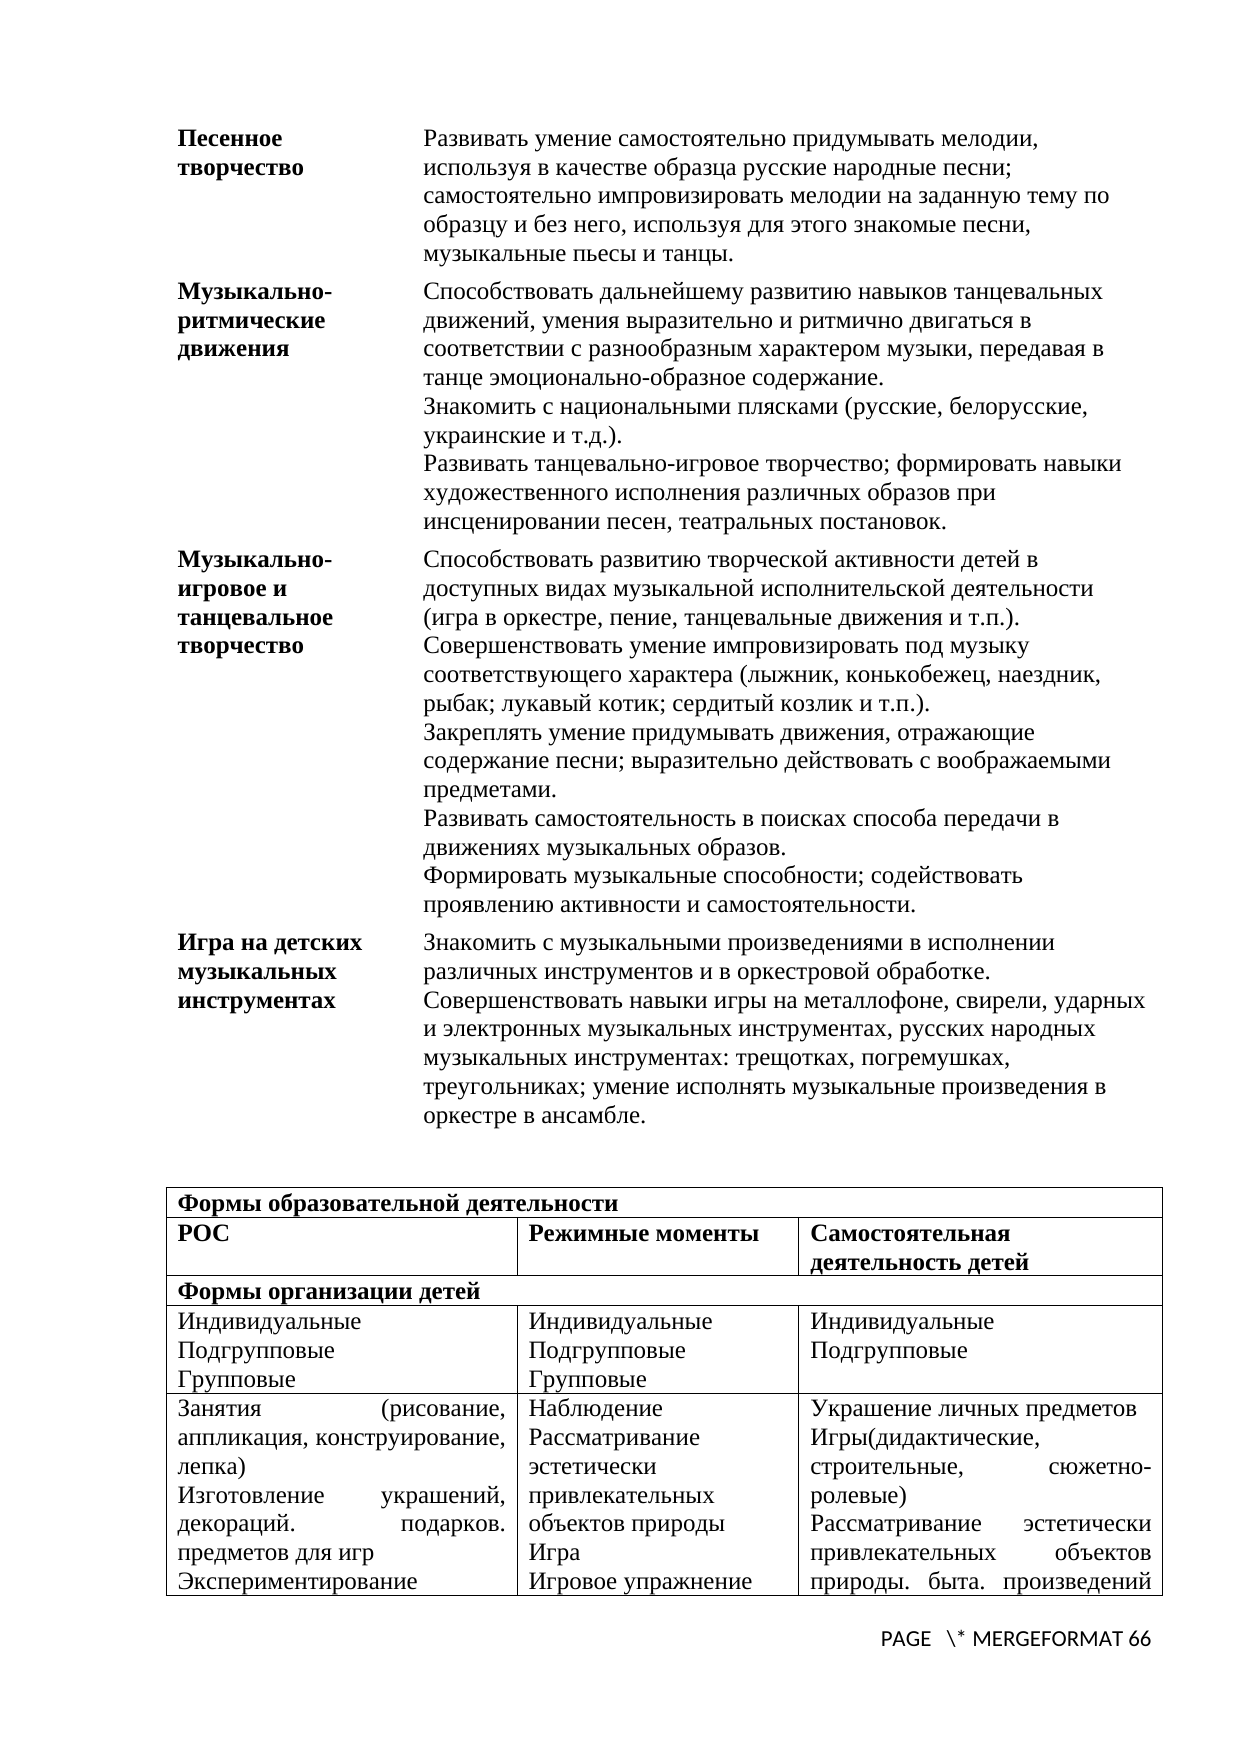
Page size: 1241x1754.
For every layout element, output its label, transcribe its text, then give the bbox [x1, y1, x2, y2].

table_cell Игра на детских музыкальных инструментах [173, 923, 418, 1133]
table_cell Знакомить с музыкальными произведениями в исполнении различных инструментов и в оркестровой обработке. Совершенствовать навыки игры на металлофоне, свирели, ударных и электронных музыкальных инструментах, русских народных музыкальных инструментах: трещотках, погремушках, треугольниках; умение исполнять музыкальные произведения в оркестре в ансамбле. [418, 923, 1156, 1133]
table_cell Режимные моменты [518, 1218, 798, 1275]
table_header Формы образовательной деятельности [167, 1188, 1162, 1217]
table_cell РОС [167, 1218, 517, 1275]
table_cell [799, 1394, 1162, 1595]
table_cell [167, 1394, 517, 1595]
table_cell Музыкально-ритмические движения [173, 271, 418, 539]
table_cell Самостоятельная деятельность детей [799, 1218, 1162, 1275]
table_cell Способствовать развитию творческой активности детей в доступных видах музыкальной исполнительской деятельности (игра в оркестре, пение, танцевальные движения и т.п.). Совершенствовать умение импровизировать под музыку соответствующего характера (лыжник, конькобежец, наездник, рыбак; лукавый котик; сердитый козлик и т.п.). Закреплять умение придумывать движения, отражающие содержание песни; выразительно действовать с воображаемыми предметами. Развивать самостоятельность в поисках способа передачи в движениях музыкальных образов. Формировать музыкальные способности; содействовать проявлению активности и самостоятельности. [418, 539, 1156, 922]
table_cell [518, 1394, 798, 1595]
table_cell Индивидуальные Подгрупповые Групповые [167, 1306, 517, 1392]
table_cell Способствовать дальнейшему развитию навыков танцевальных движений, умения выразительно и ритмично двигаться в соответствии с разнообразным характером музыки, передавая в танце эмоционально-образное содержание. Знакомить с национальными плясками (русские, белорусские, украинские и т.д.). Развивать танцевально-игровое творчество; формировать навыки художественного исполнения различных образов при инсценировании песен, театральных постановок. [418, 271, 1156, 539]
table_cell Песенное творчество [173, 118, 418, 271]
table_cell Индивидуальные Подгрупповые Групповые [518, 1306, 798, 1392]
table_cell Музыкально-игровое и танцевальное творчество [173, 539, 418, 922]
table_cell Индивидуальные Подгрупповые [799, 1306, 1162, 1392]
table_cell Развивать умение самостоятельно придумывать мелодии, используя в качестве образца русские народные песни; самостоятельно импровизировать мелодии на заданную тему по образцу и без него, используя для этого знакомые песни, музыкальные пьесы и танцы. [418, 118, 1156, 271]
table_cell Формы организации детей [167, 1276, 1162, 1305]
